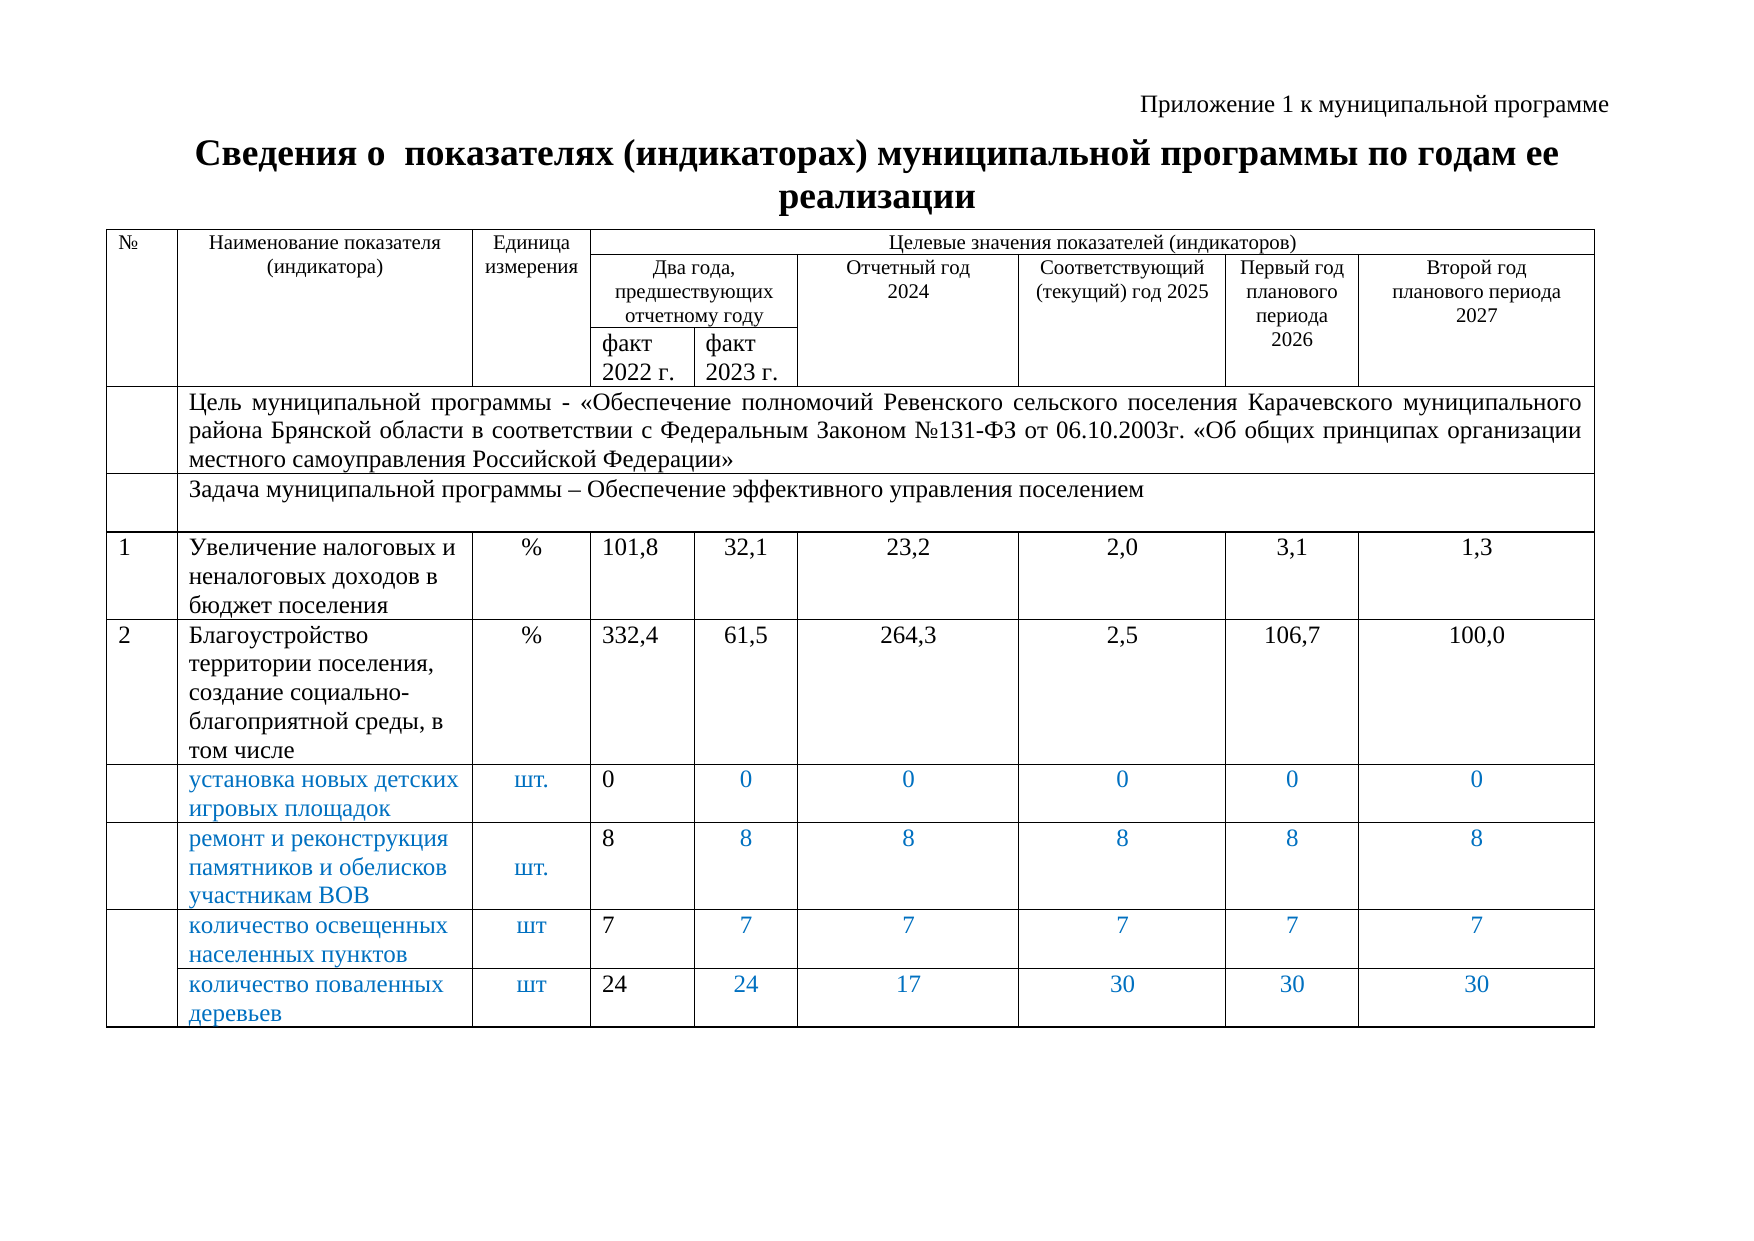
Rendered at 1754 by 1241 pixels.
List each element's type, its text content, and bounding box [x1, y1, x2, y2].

table_cell 2 [107, 620, 177, 763]
table_cell 30 [1226, 969, 1358, 1026]
table_cell количество освещенных населенных пунктов [178, 910, 472, 968]
table_cell 2,5 [1019, 620, 1225, 763]
table_cell 0 [1019, 765, 1225, 822]
table_cell шт [473, 969, 590, 1026]
table_cell 7 [591, 910, 694, 968]
table_cell Благоустройство территории поселения, создание социально-благоприятной среды, в том числе [178, 620, 472, 763]
table_header № [107, 230, 177, 386]
table_cell [107, 910, 177, 1026]
table_cell 8 [798, 823, 1018, 909]
table_cell 332,4 [591, 620, 694, 763]
text Приложение 1 к муниципальной программе [118, 89, 1636, 117]
table_cell [107, 765, 177, 822]
table_cell Отчетный год 2024 [798, 255, 1018, 386]
table_cell 0 [798, 765, 1018, 822]
table_cell Соответствующий (текущий) год 2025 [1019, 255, 1225, 386]
table_cell 106,7 [1226, 620, 1358, 763]
table_header Целевые значения показателей (индикаторов) [591, 230, 1594, 254]
table_cell Увеличение налоговых и неналоговых доходов в бюджет поселения [178, 533, 472, 619]
table_cell 2,0 [1019, 533, 1225, 619]
table_cell 24 [695, 969, 797, 1026]
table_header Единица измерения [473, 230, 590, 386]
table_cell 23,2 [798, 533, 1018, 619]
table_cell 24 [591, 969, 694, 1026]
table_cell 61,5 [695, 620, 797, 763]
table_cell % [473, 533, 590, 619]
table_cell 7 [1226, 910, 1358, 968]
table_cell 7 [798, 910, 1018, 968]
table_cell 8 [591, 823, 694, 909]
table_cell 100,0 [1359, 620, 1594, 763]
table_cell шт [473, 910, 590, 968]
table_cell 264,3 [798, 620, 1018, 763]
table_cell факт 2022 г. [591, 328, 694, 386]
table_cell 0 [1359, 765, 1594, 822]
table_cell установка новых детских игровых площадок [178, 765, 472, 822]
table_cell 0 [695, 765, 797, 822]
table_cell факт 2023 г. [695, 328, 797, 386]
table_cell % [473, 620, 590, 763]
table_cell 17 [798, 969, 1018, 1026]
table_cell Цель муниципальной программы - «Обеспечение полномочий Ревенского сельского поселения Карачевского муниципального района Брянской области в соответствии с Федеральным Законом №131-ФЗ от 06.10.2003г. «Об общих принципах организации местного самоуправления Российской Федерации» [178, 387, 1594, 473]
table_cell [107, 823, 177, 909]
table_cell Первый год планового периода 2026 [1226, 255, 1358, 386]
table_header Наименование показателя (индикатора) [178, 230, 472, 386]
table_cell 30 [1019, 969, 1225, 1026]
table_cell 8 [1019, 823, 1225, 909]
table_cell 8 [1226, 823, 1358, 909]
table_cell [107, 474, 177, 531]
table_cell шт. [473, 765, 590, 822]
table_cell 3,1 [1226, 533, 1358, 619]
table_cell Второй год планового периода 2027 [1359, 255, 1594, 386]
table_cell [107, 387, 177, 473]
table_cell ремонт и реконструкция памятников и обелисков участникам ВОВ [178, 823, 472, 909]
table_cell Два года, предшествующих отчетному году [591, 255, 797, 327]
table_cell 0 [591, 765, 694, 822]
table_cell 0 [1226, 765, 1358, 822]
table_cell 1,3 [1359, 533, 1594, 619]
table_cell 1 [107, 533, 177, 619]
table_cell шт. [473, 823, 590, 909]
table_cell 30 [1359, 969, 1594, 1026]
table_cell 7 [695, 910, 797, 968]
table_cell 8 [695, 823, 797, 909]
table_cell 32,1 [695, 533, 797, 619]
text Сведения о показателях (индикаторах) муниципальной программы по годам ее реализации [118, 130, 1636, 216]
table_cell количество поваленных деревьев [178, 969, 472, 1026]
table_cell 7 [1019, 910, 1225, 968]
table_cell 8 [1359, 823, 1594, 909]
table_cell Задача муниципальной программы – Обеспечение эффективного управления поселением [178, 474, 1594, 531]
table_cell 101,8 [591, 533, 694, 619]
table_cell 7 [1359, 910, 1594, 968]
